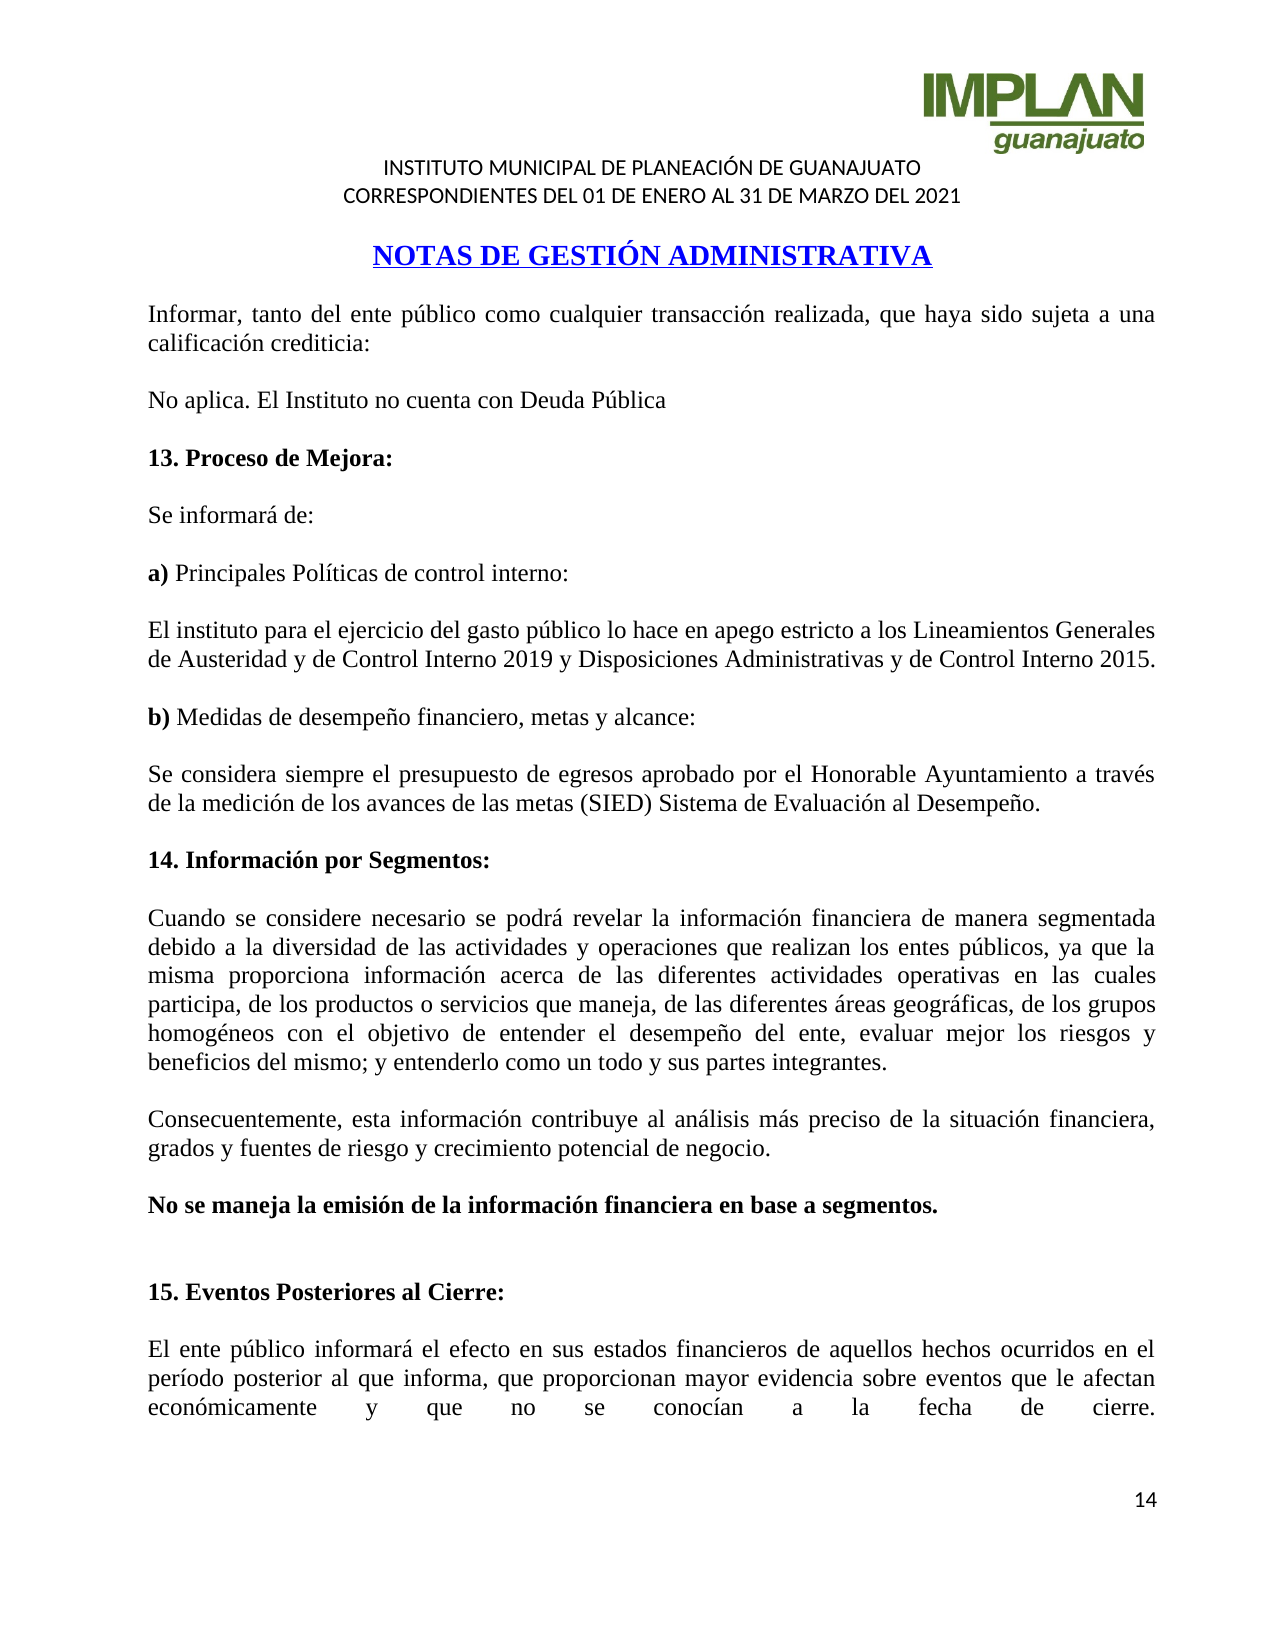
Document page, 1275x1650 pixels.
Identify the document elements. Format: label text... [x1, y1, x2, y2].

text El instituto para el ejercicio del gasto público lo hace en apego estricto a los Lineamientos Generales de Austeridad y de Control Interno 2019 y Disposiciones Administrativas y de Control Interno 2015. [148, 615, 1157, 673]
text No se maneja la emisión de la información financiera en base a segmentos. [148, 1190, 1157, 1219]
text b) Medidas de desempeño financiero, metas y alcance: [148, 702, 1157, 730]
text 13. Proceso de Mejora: [148, 443, 1157, 472]
text Consecuentemente, esta información contribuye al análisis más preciso de la situación financiera, grados y fuentes de riesgo y crecimiento potencial de negocio. [148, 1104, 1157, 1162]
text Se considera siempre el presupuesto de egresos aprobado por el Honorable Ayuntamiento a través de la medición de los avances de las metas (SIED) Sistema de Evaluación al Desempeño. [148, 759, 1157, 817]
text Informar, tanto del ente público como cualquier transacción realizada, que haya sido sujeta a una calificación crediticia: [148, 299, 1157, 357]
text 15. Eventos Posteriores al Cierre: [148, 1277, 1157, 1305]
text a) Principales Políticas de control interno: [148, 558, 1157, 587]
text El ente público informará el efecto en sus estados financieros de aquellos hechos ocurridos en el período posterior al que informa, que proporcionan mayor evidencia sobre eventos que le afectan económicamente y que no se conocían a la fecha de cierre. [148, 1334, 1157, 1448]
text Cuando se considere necesario se podrá revelar la información financiera de manera segmentada debido a la diversidad de las actividades y operaciones que realizan los entes públicos, ya que la misma proporciona información acerca de las diferentes actividades operativas en las cuales participa, de los productos o servicios que maneja, de las diferentes áreas geográficas, de los grupos homogéneos con el objetivo de entender el desempeño del ente, evaluar mejor los riesgos y beneficios del mismo; y entenderlo como un todo y sus partes integrantes. [148, 903, 1157, 1075]
text No aplica. El Instituto no cuenta con Deuda Pública [148, 385, 1157, 414]
text 14. Información por Segmentos: [148, 845, 1157, 874]
picture [923, 73, 1144, 154]
text Se informará de: [148, 500, 1157, 529]
